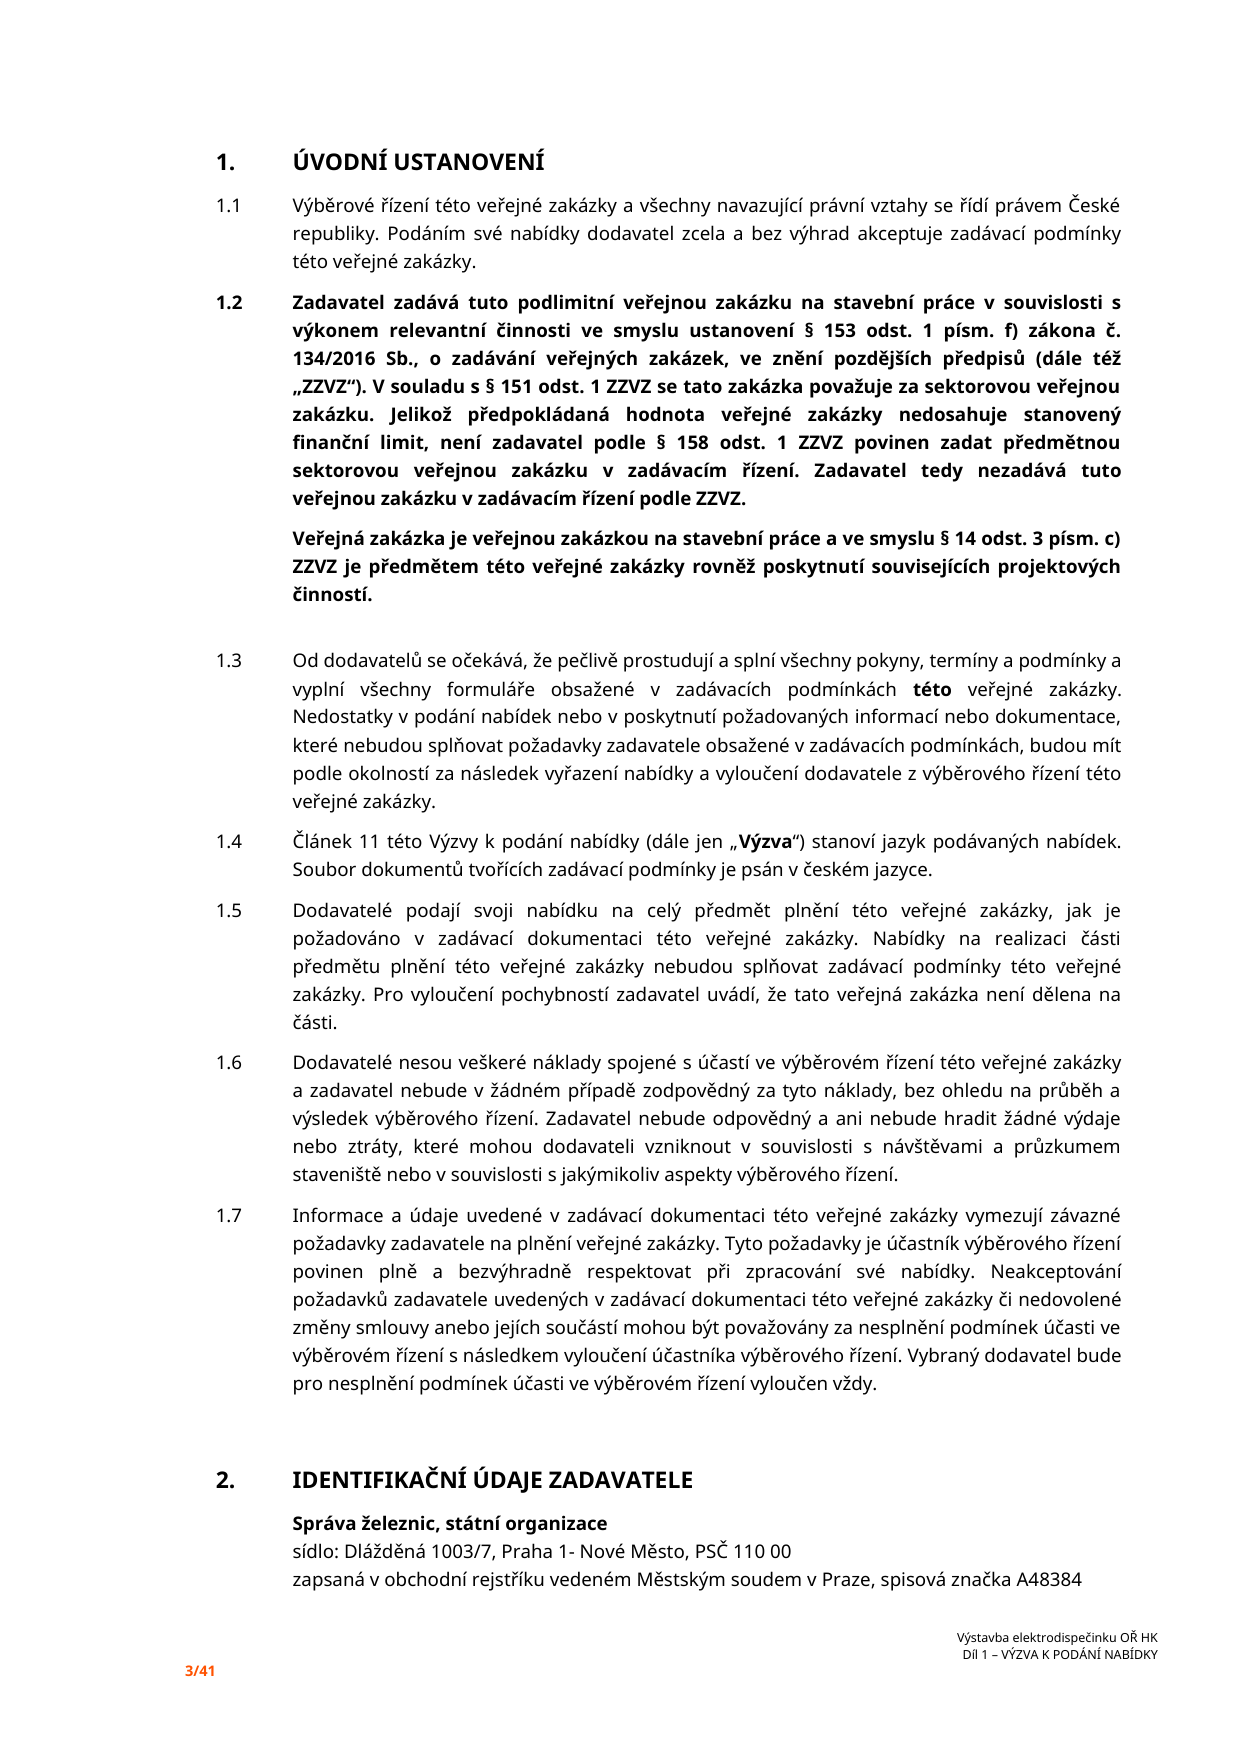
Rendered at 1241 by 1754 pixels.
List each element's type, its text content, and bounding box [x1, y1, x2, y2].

text sídlo: Dlážděná 1003/7, Praha 1- Nové Město, PSČ 110 00 [292, 1539, 1122, 1564]
text Informace a údaje uvedené v zadávací dokumentaci této veřejné zakázky vymezují závazné požadavky zadavatele na plnění veřejné zakázky. Tyto požadavky je účastník výběrového řízení povinen plně a bezvýhradně respektovat při zpracování své nabídky. Neakceptování požadavků zadavatele uvedených v zadávací dokumentaci této veřejné zakázky či nedovolené změny smlouvy anebo jejích součástí mohou být považovány za nesplnění podmínek účasti ve výběrovém řízení s následkem vyloučení účastníka výběrového řízení. Vybraný dodavatel bude pro nesplnění podmínek účasti ve výběrovém řízení vyloučen vždy. [216, 1202, 1122, 1396]
text Dodavatelé nesou veškeré náklady spojené s účastí ve výběrovém řízení této veřejné zakázky a zadavatel nebude v žádném případě zodpovědný za tyto náklady, bez ohledu na průběh a výsledek výběrového řízení. Zadavatel nebude odpovědný a ani nebude hradit žádné výdaje nebo ztráty, které mohou dodavateli vzniknout v souvislosti s návštěvami a průzkumem staveniště nebo v souvislosti s jakýmikoliv aspekty výběrového řízení. [216, 1049, 1122, 1187]
text ÚVODNÍ USTANOVENÍ [216, 146, 1122, 177]
text IDENTIFIKAČNÍ ÚDAJE ZADAVATELE [216, 1464, 1122, 1495]
text Výběrové řízení této veřejné zakázky a všechny navazující právní vztahy se řídí právem České republiky. Podáním své nabídky dodavatel zcela a bez výhrad akceptuje zadávací podmínky této veřejné zakázky. [216, 192, 1122, 274]
text Zadavatel zadává tuto podlimitní veřejnou zakázku na stavební práce v souvislosti s výkonem relevantní činnosti ve smyslu ustanovení § 153 odst. 1 písm. f) zákona č. 134/2016 Sb., o zadávání veřejných zakázek, ve znění pozdějších předpisů (dále též „ZZVZ“). V souladu s § 151 odst. 1 ZZVZ se tato zakázka považuje za sektorovou veřejnou zakázku. Jelikož předpokládaná hodnota veřejné zakázky nedosahuje stanovený finanční limit, není zadavatel podle § 158 odst. 1 ZZVZ povinen zadat předmětnou sektorovou veřejnou zakázku v zadávacím řízení. Zadavatel tedy nezadává tuto veřejnou zakázku v zadávacím řízení podle ZZVZ. [216, 289, 1122, 511]
list Veřejná zakázka je veřejnou zakázkou na stavební práce a ve smyslu § 14 odst. 3 písm. c) ZZVZ je předmětem této veřejné zakázky rovněž poskytnutí souvisejících projektových činností. [292, 526, 1122, 607]
text zapsaná v obchodní rejstříku vedeném Městským soudem v Praze, spisová značka A48384 [292, 1567, 1122, 1592]
text Správa železnic, státní organizace [292, 1511, 1122, 1536]
text Dodavatelé podají svoji nabídku na celý předmět plnění této veřejné zakázky, jak je požadováno v zadávací dokumentaci této veřejné zakázky. Nabídky na realizaci části předmětu plnění této veřejné zakázky nebudou splňovat zadávací podmínky této veřejné zakázky. Pro vyloučení pochybností zadavatel uvádí, že tato veřejná zakázka není dělena na části. [216, 897, 1122, 1034]
text Od dodavatelů se očekává, že pečlivě prostudují a splní všechny pokyny, termíny a podmínky a vyplní všechny formuláře obsažené v zadávacích podmínkách této veřejné zakázky. Nedostatky v podání nabídek nebo v poskytnutí požadovaných informací nebo dokumentace, které nebudou splňovat požadavky zadavatele obsažené v zadávacích podmínkách, budou mít podle okolností za následek vyřazení nabídky a vyloučení dodavatele z výběrového řízení této veřejné zakázky. [216, 648, 1122, 813]
text Článek 11 této Výzvy k podání nabídky (dále jen „Výzva“) stanoví jazyk podávaných nabídek. Soubor dokumentů tvořících zadávací podmínky je psán v českém jazyce. [216, 828, 1122, 882]
